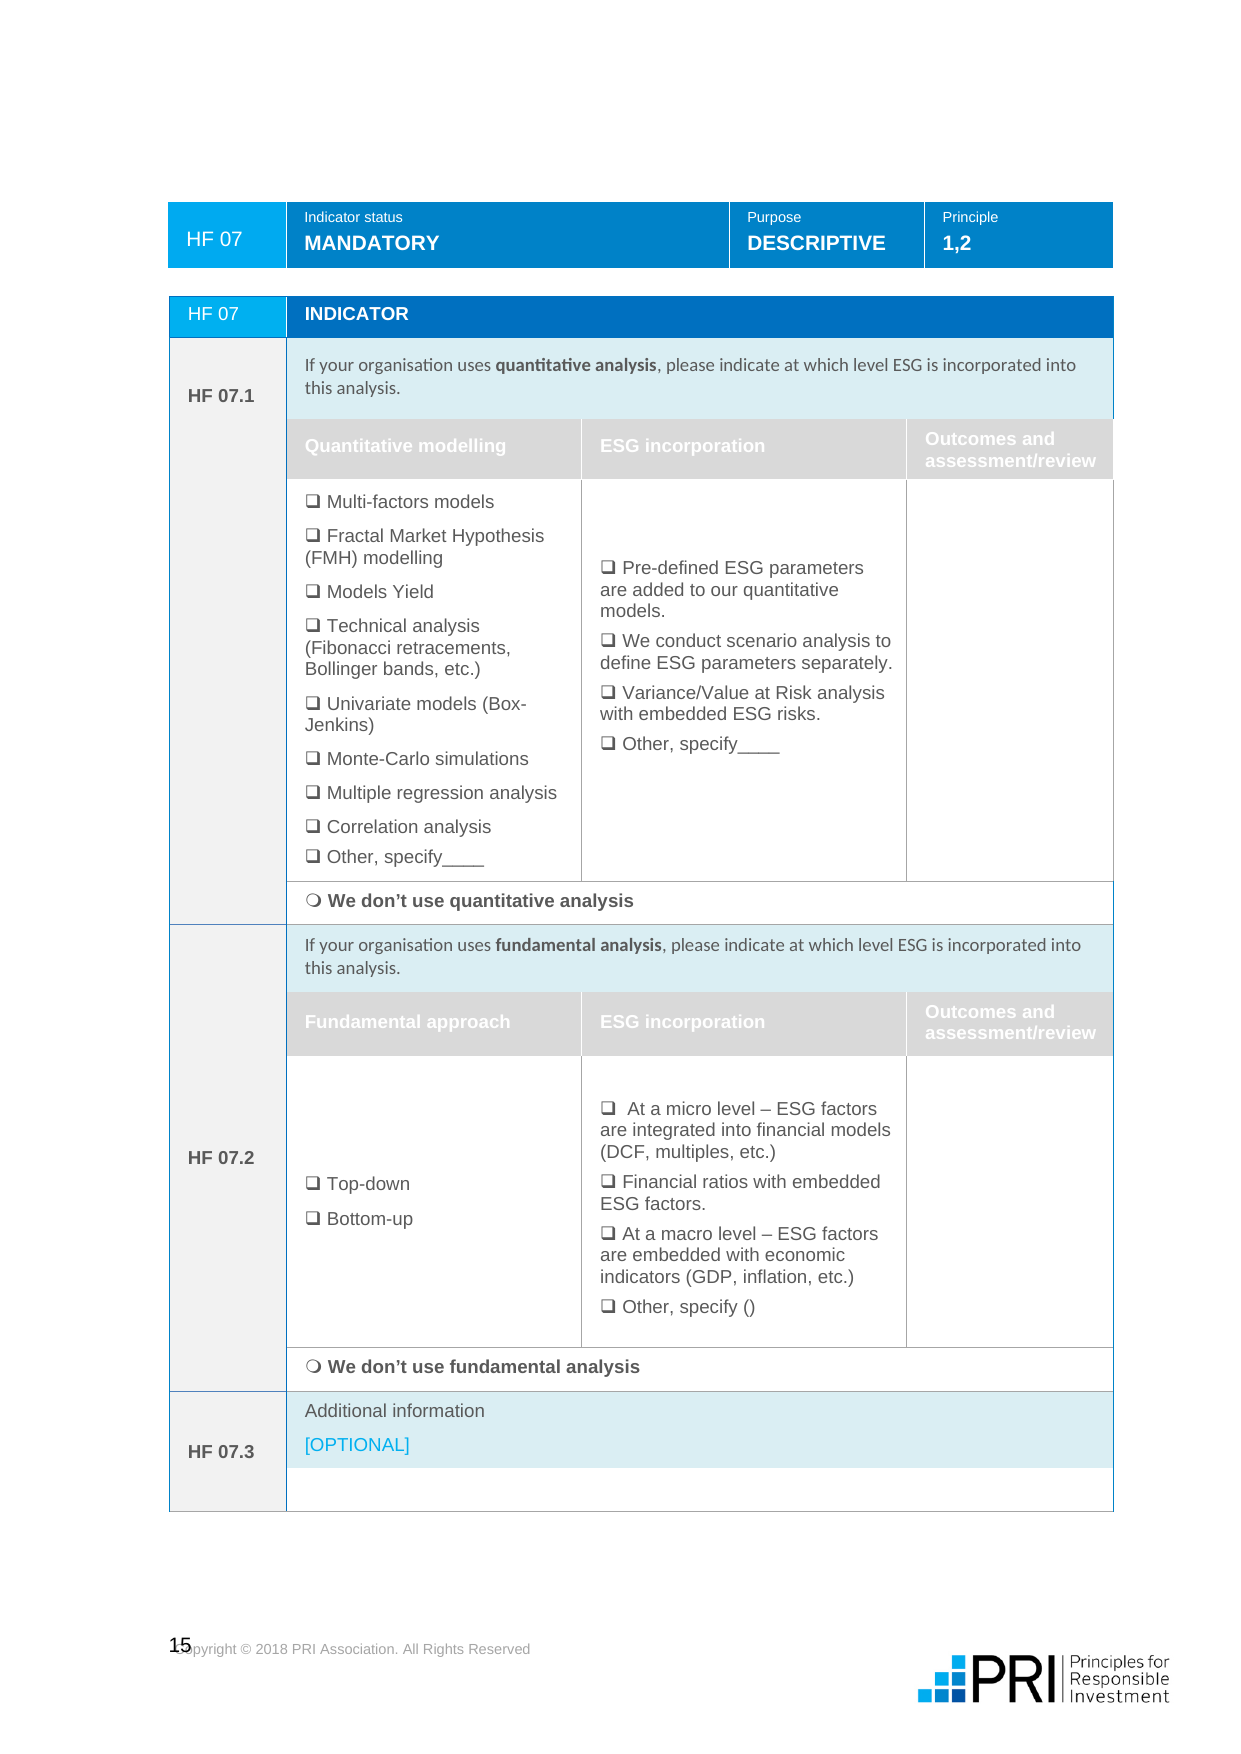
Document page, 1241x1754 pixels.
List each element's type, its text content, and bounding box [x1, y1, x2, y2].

table_cell Additional information [OPTIONAL] [287, 1392, 1113, 1468]
table_cell At a micro level – ESG factors are integrated into financial models (DCF, multiples, etc.) Financial ratios with embedded ESG factors. At a macro level – ESG factors are embedded with economic indicators (GDP, inflation, etc.) Other, specify () [582, 1056, 906, 1347]
table_cell Fundamental approach [287, 992, 581, 1056]
table_cell Multi-factors models Fractal Market Hypothesis (FMH) modelling Models Yield Technical analysis (Fibonacci retracements, Bollinger bands, etc.) Univariate models (Box-Jenkins) Monte-Carlo simulations Multiple regression analysis Correlation analysis Other, specify____ [287, 480, 581, 881]
table_cell Outcomes and assessment/review [907, 419, 1113, 479]
table_cell We don’t use quantitative analysis [287, 882, 1113, 924]
table_cell [907, 480, 1113, 881]
table_cell HF 07.1 [170, 338, 286, 924]
table_header HF 07 [168, 202, 286, 268]
table_cell MANDATORY [287, 225, 729, 268]
table_header HF 07 [170, 297, 286, 337]
table_cell 1,2 [925, 225, 1113, 268]
table_cell We don’t use fundamental analysis [287, 1348, 1113, 1391]
table_cell Outcomes and assessment/review [907, 992, 1113, 1056]
table_cell If your organisation uses fundamental analysis, please indicate at which level ESG is incorporated into this analysis. [287, 925, 1113, 992]
table_header Indicator status [287, 202, 729, 225]
table_cell DESCRIPTIVE [730, 225, 924, 268]
table_cell Quantitative modelling [287, 419, 581, 479]
picture [622, 1580, 1241, 1753]
table_header INDICATOR [287, 297, 1113, 337]
table_cell Top-down Bottom-up [287, 1056, 581, 1347]
table_cell HF 07.2 [170, 925, 286, 1391]
table_header Principle [925, 202, 1113, 225]
table_cell [287, 1468, 1113, 1511]
table_header Purpose [730, 202, 924, 225]
table_cell ESG incorporation [582, 419, 906, 479]
table_cell [907, 1056, 1113, 1347]
table_cell If your organisation uses quantitative analysis, please indicate at which level ESG is incorporated into this analysis. [287, 338, 1113, 419]
table_cell HF 07.3 [170, 1392, 286, 1511]
table_cell Pre-defined ESG parameters are added to our quantitative models. We conduct scenario analysis to define ESG parameters separately. Variance/Value at Risk analysis with embedded ESG risks. Other, specify____ [582, 480, 906, 881]
table_cell ESG incorporation [582, 992, 906, 1056]
